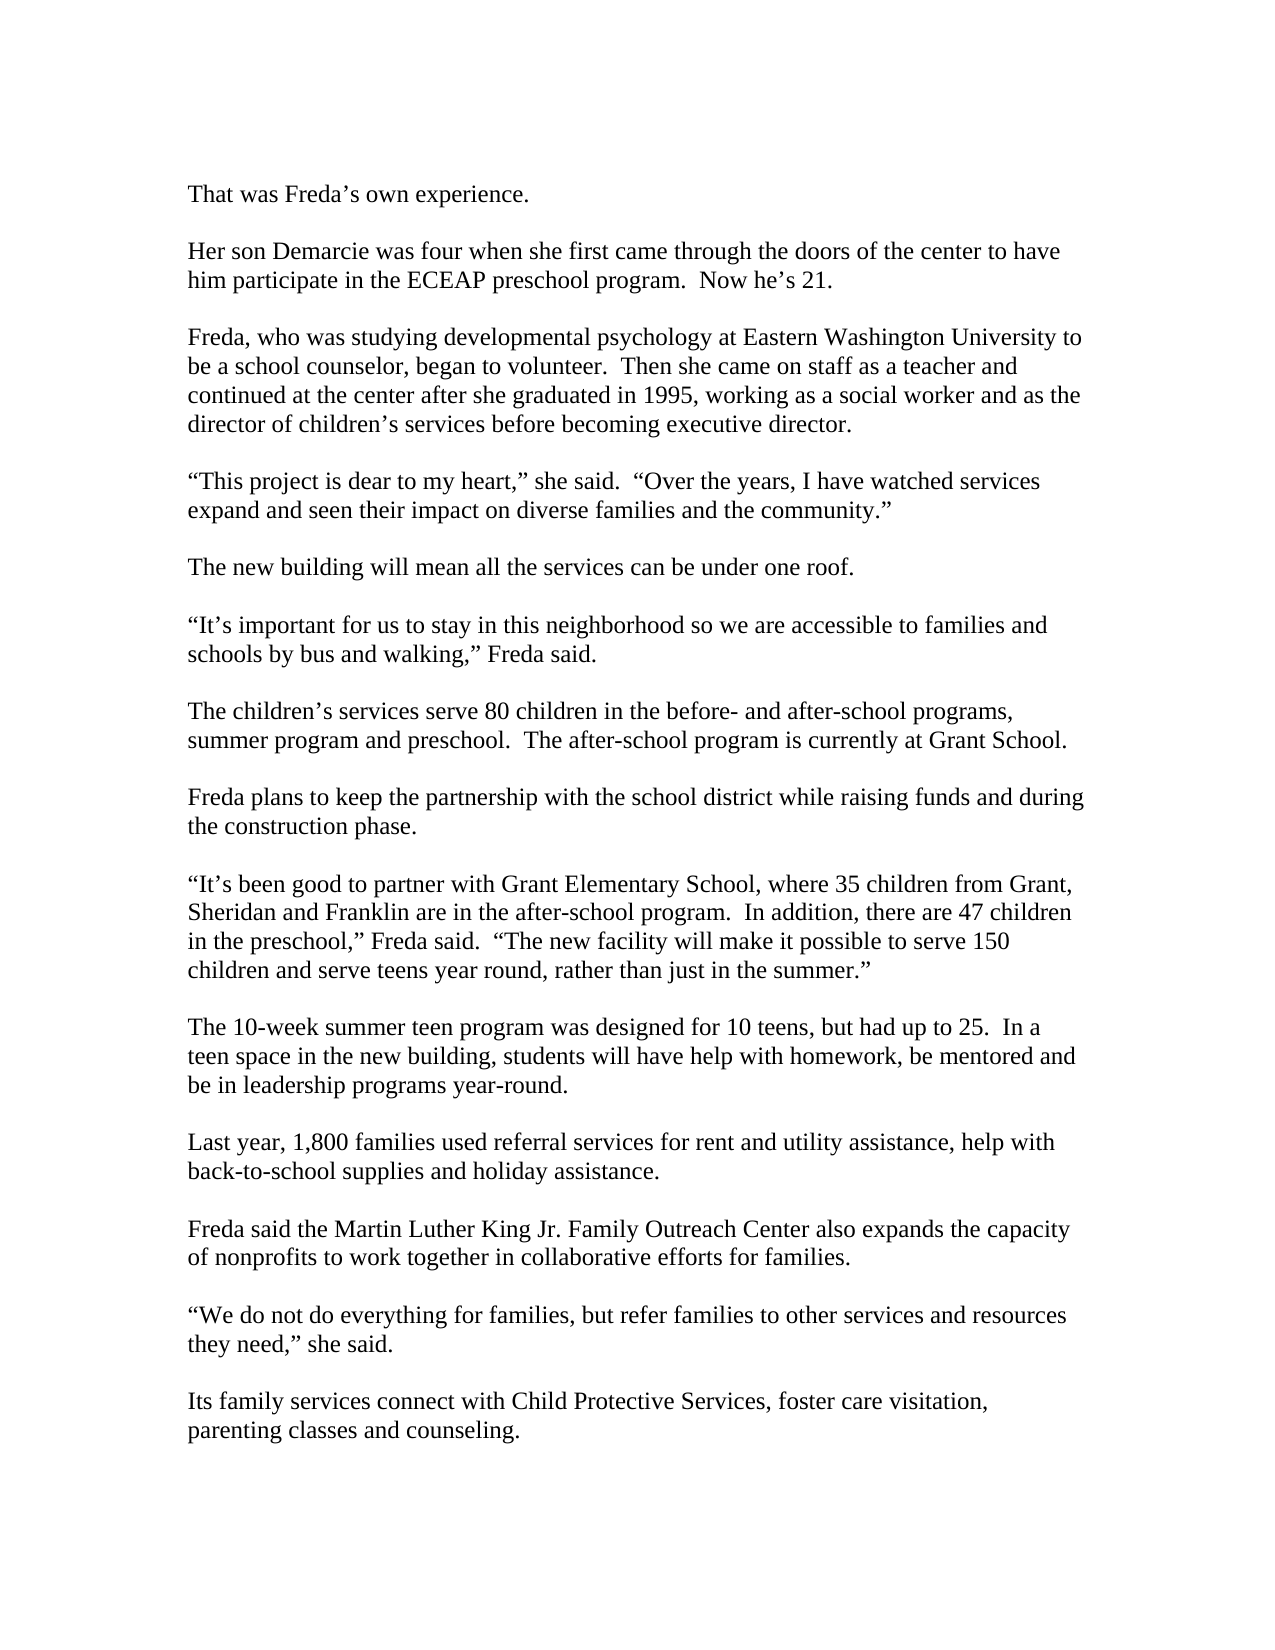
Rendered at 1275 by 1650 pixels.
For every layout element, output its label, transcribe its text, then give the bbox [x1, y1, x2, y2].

text “It’s important for us to stay in this neighborhood so we are accessible to families and schools by bus and walking,” Freda said. [187, 610, 1087, 667]
text “We do not do everything for families, but refer families to other services and resources they need,” she said. [187, 1300, 1087, 1357]
text The children’s services serve 80 children in the before- and after-school programs, summer program and preschool. The after-school program is currently at Grant School. [187, 696, 1087, 754]
text “It’s been good to partner with Grant Elementary School, where 35 children from Grant, Sheridan and Franklin are in the after-school program. In addition, there are 47 children in the preschool,” Freda said. “The new facility will make it possible to serve 150 children and serve teens year round, rather than just in the summer.” [187, 869, 1087, 984]
text Last year, 1,800 families used referral services for rent and utility assistance, help with back-to-school supplies and holiday assistance. [187, 1127, 1087, 1185]
text Its family services connect with Child Protective Services, foster care visitation, parenting classes and counseling. [187, 1386, 1087, 1444]
text Her son Demarcie was four when she first came through the doors of the center to have him participate in the ECEAP preschool program. Now he’s 21. [187, 236, 1087, 294]
text That was Freda’s own experience. [187, 179, 1087, 207]
text The new building will mean all the services can be under one roof. [187, 552, 1087, 581]
text “This project is dear to my heart,” she said. “Over the years, I have watched services expand and seen their impact on diverse families and the community.” [187, 466, 1087, 524]
text Freda, who was studying developmental psychology at Eastern Washington University to be a school counselor, began to volunteer. Then she came on staff as a teacher and continued at the center after she graduated in 1995, working as a social worker and as the director of children’s services before becoming executive director. [187, 322, 1087, 437]
text Freda said the Martin Luther King Jr. Family Outreach Center also expands the capacity of nonprofits to work together in collaborative efforts for families. [187, 1214, 1087, 1271]
text Freda plans to keep the partnership with the school district while raising funds and during the construction phase. [187, 782, 1087, 840]
text The 10-week summer teen program was designed for 10 teens, but had up to 25. In a teen space in the new building, students will have help with homework, be mentored and be in leadership programs year-round. [187, 1012, 1087, 1099]
